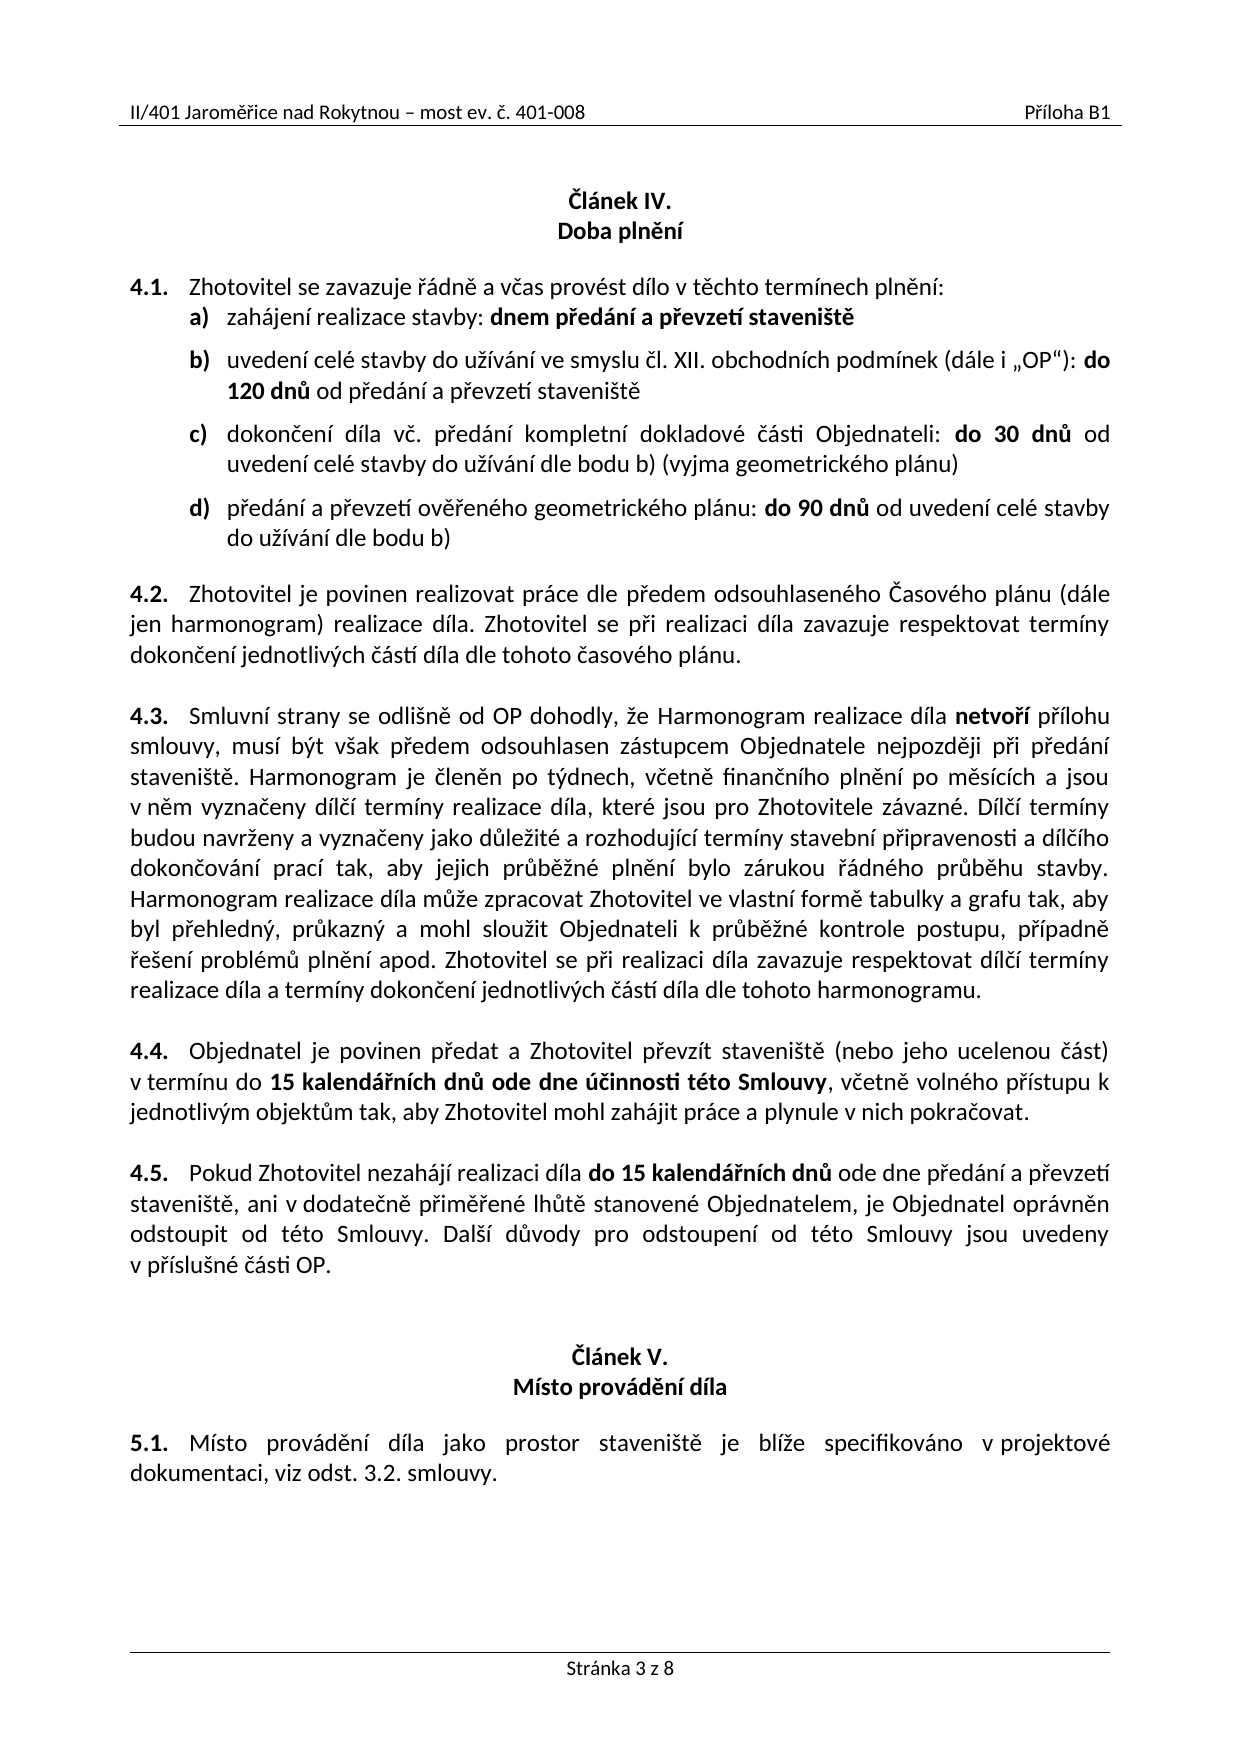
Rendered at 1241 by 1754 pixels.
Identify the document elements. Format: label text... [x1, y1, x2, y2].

list dokončení díla vč. předání kompletní dokladové části Objednateli: do 30 dnů od uvedení celé stavby do užívání dle bodu b) (vyjma geometrického plánu) [189, 418, 1110, 479]
subtitle Doba plnění [130, 216, 1110, 246]
list Smluvní strany se odlišně od OP dohodly, že Harmonogram realizace díla netvoří přílohu smlouvy, musí být však předem odsouhlasen zástupcem Objednatele nejpozději při předání staveniště. Harmonogram je členěn po týdnech, včetně finančního plnění po měsících a jsou v něm vyznačeny dílčí termíny realizace díla, které jsou pro Zhotovitele závazné. Dílčí termíny budou navrženy a vyznačeny jako důležité a rozhodující termíny stavební připravenosti a dílčího dokončování prací tak, aby jejich průběžné plnění bylo zárukou řádného průběhu stavby. Harmonogram realizace díla může zpracovat Zhotovitel ve vlastní formě tabulky a grafu tak, aby byl přehledný, průkazný a mohl sloužit Objednateli k průběžné kontrole postupu, případně řešení problémů plnění apod. Zhotovitel se při realizaci díla zavazuje respektovat dílčí termíny realizace díla a termíny dokončení jednotlivých částí díla dle tohoto harmonogramu. [130, 700, 1110, 1005]
list Místo provádění díla jako prostor staveniště je blíže specifikováno v projektové dokumentaci, viz odst. 3.2. smlouvy. [130, 1427, 1110, 1488]
subtitle Článek V. [130, 1341, 1110, 1371]
list Zhotovitel se zavazuje řádně a včas provést dílo v těchto termínech plnění: [130, 271, 1110, 302]
list Pokud Zhotovitel nezahájí realizaci díla do 15 kalendářních dnů ode dne předání a převzetí staveniště, ani v dodatečně přiměřené lhůtě stanovené Objednatelem, je Objednatel oprávněn odstoupit od této Smlouvy. Další důvody pro odstoupení od této Smlouvy jsou uvedeny v příslušné části OP. [130, 1158, 1110, 1280]
list zahájení realizace stavby: dnem předání a převzetí staveniště [189, 302, 1110, 332]
list Objednatel je povinen předat a Zhotovitel převzít staveniště (nebo jeho ucelenou část) v termínu do 15 kalendářních dnů ode dne účinnosti této Smlouvy, včetně volného přístupu k jednotlivým objektům tak, aby Zhotovitel mohl zahájit práce a plynule v nich pokračovat. [130, 1036, 1110, 1127]
subtitle Místo provádění díla [130, 1371, 1110, 1402]
list uvedení celé stavby do užívání ve smyslu čl. XII. obchodních podmínek (dále i „OP“): do 120 dnů od předání a převzetí staveniště [189, 344, 1110, 406]
text Článek IV. [130, 185, 1110, 216]
list předání a převzetí ověřeného geometrického plánu: do 90 dnů od uvedení celé stavby do užívání dle bodu b) [189, 492, 1110, 553]
list Zhotovitel je povinen realizovat práce dle předem odsouhlaseného Časového plánu (dále jen harmonogram) realizace díla. Zhotovitel se při realizaci díla zavazuje respektovat termíny dokončení jednotlivých částí díla dle tohoto časového plánu. [130, 578, 1110, 669]
